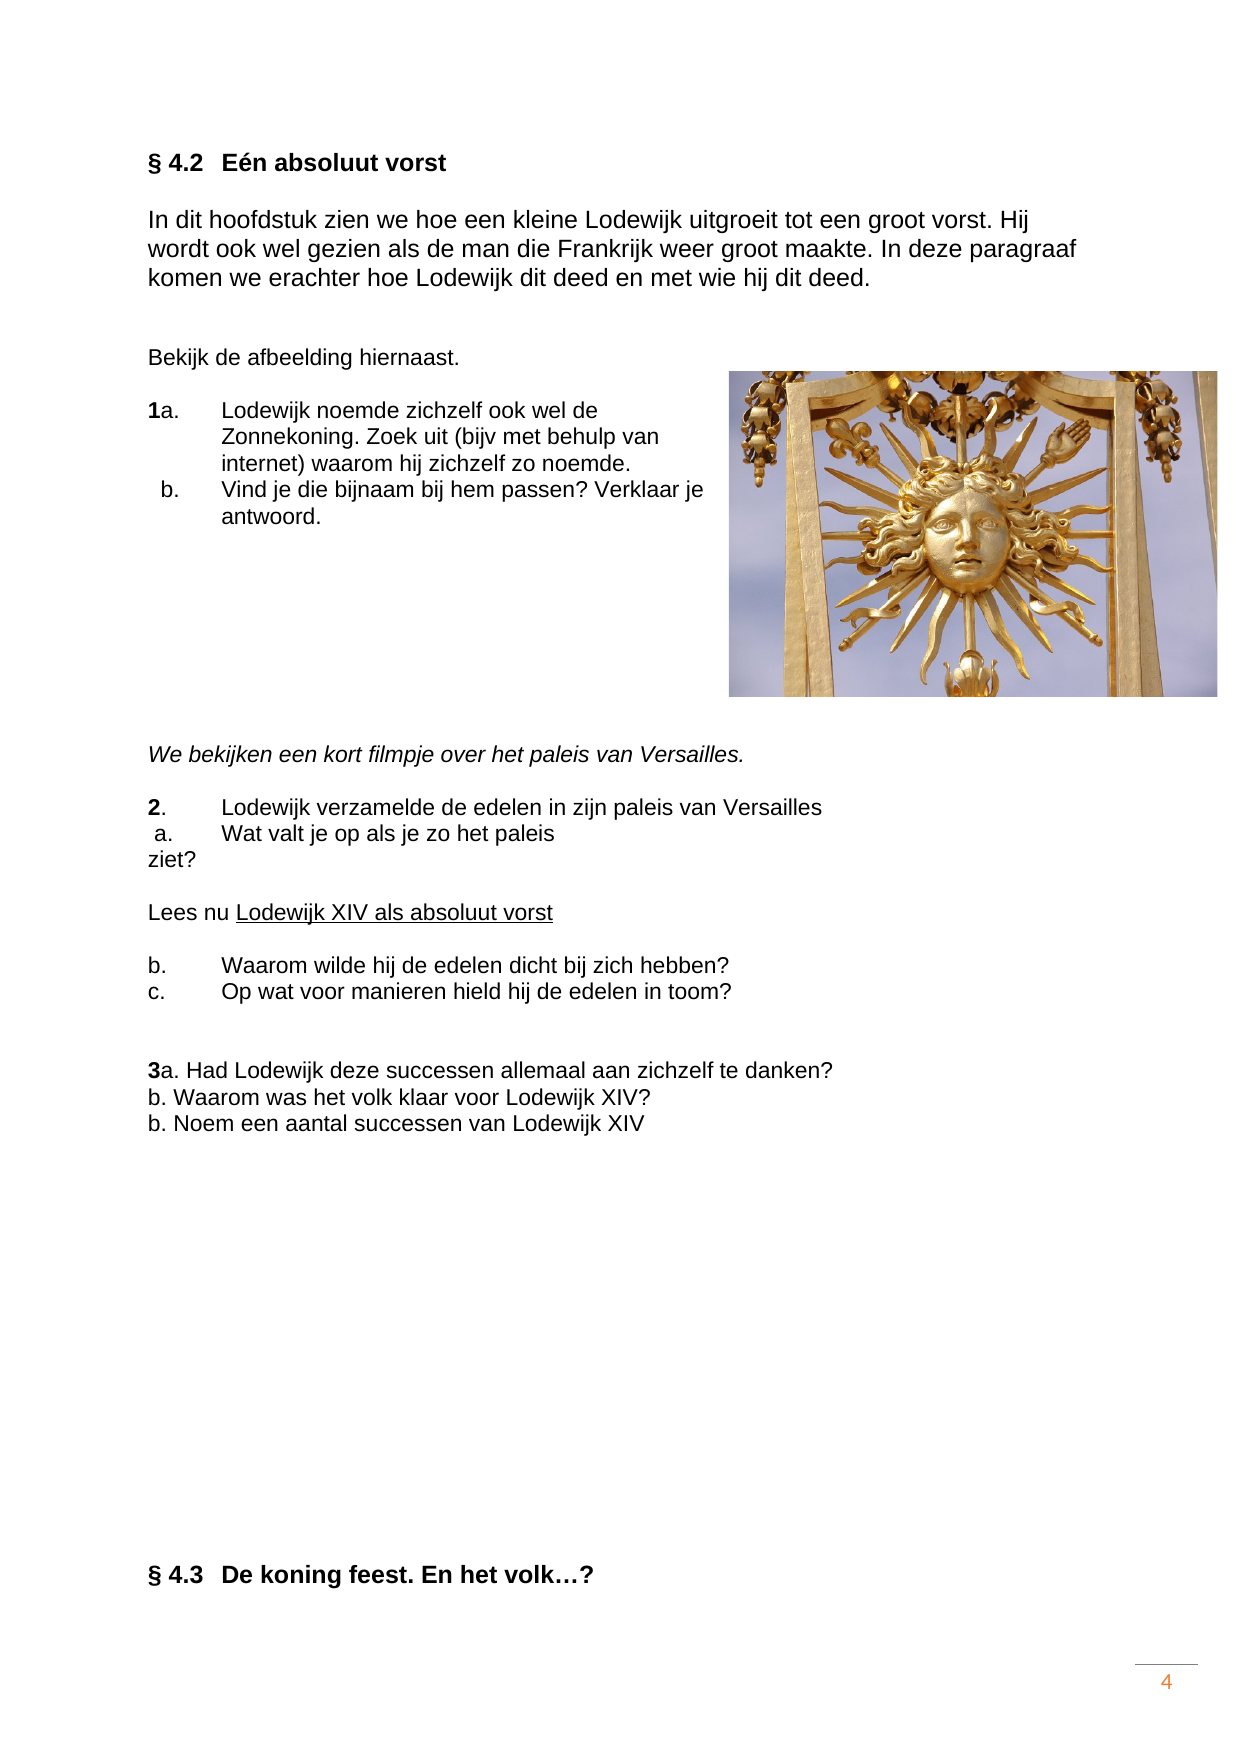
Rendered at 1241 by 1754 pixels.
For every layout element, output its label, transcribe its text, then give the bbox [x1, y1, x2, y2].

text b. Vind je die bijnaam bij hem passen? Verklaar je antwoord. [148, 476, 728, 530]
text wordt ook wel gezien als de man die Frankrijk weer groot maakte. In deze paragraaf [148, 234, 1093, 263]
text In dit hoofdstuk zien we hoe een kleine Lodewijk uitgroeit tot een groot vorst. Hij [148, 205, 1093, 234]
picture [728, 371, 1218, 697]
text b. Waarom wilde hij de edelen dicht bij zich hebben? [148, 952, 1093, 978]
text Bekijk de afbeelding hiernaast. [148, 344, 1093, 370]
text c. Op wat voor manieren hield hij de edelen in toom? [148, 978, 1093, 1004]
text We bekijken een kort filmpje over het paleis van Versailles. [148, 741, 1093, 767]
text ziet? [148, 846, 1093, 873]
text b. Waarom was het volk klaar voor Lodewijk XIV? [148, 1084, 1093, 1110]
text 3a. Had Lodewijk deze successen allemaal aan zichzelf te danken? [148, 1057, 1093, 1084]
text Lees nu Lodewijk XIV als absoluut vorst [148, 899, 1093, 926]
text § 4.2 Eén absoluut vorst [148, 148, 1093, 176]
text b. Noem een aantal successen van Lodewijk XIV [148, 1110, 1093, 1136]
text komen we erachter hoe Lodewijk dit deed en met wie hij dit deed. [148, 263, 1093, 291]
text 2. Lodewijk verzamelde de edelen in zijn paleis van Versailles [148, 794, 1093, 820]
text § 4.3 De koning feest. En het volk…? [148, 1560, 1093, 1589]
text 1a. Lodewijk noemde zichzelf ook wel de Zonnekoning. Zoek uit (bijv met behulp van internet) waarom hij zichzelf zo noemde. [148, 397, 728, 476]
text a. Wat valt je op als je zo het paleis [148, 820, 1093, 846]
